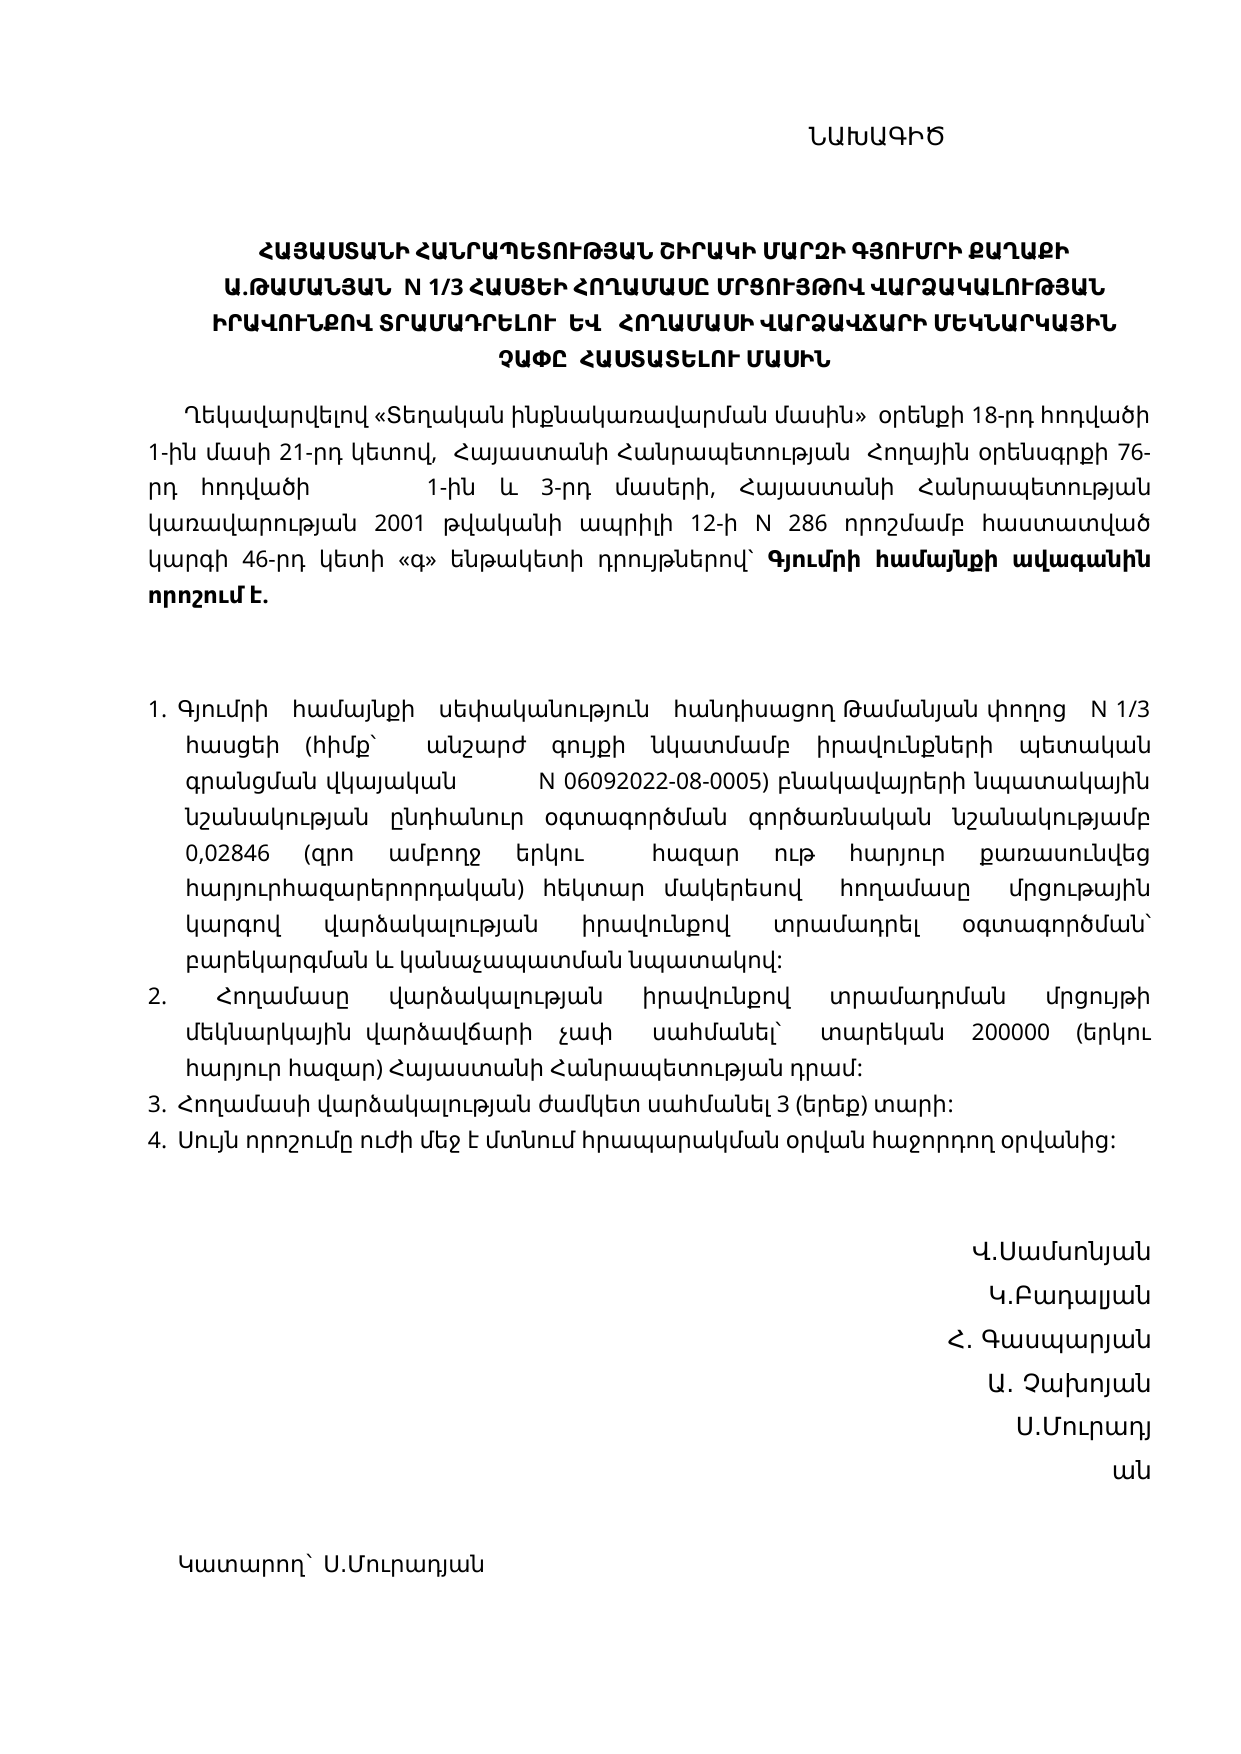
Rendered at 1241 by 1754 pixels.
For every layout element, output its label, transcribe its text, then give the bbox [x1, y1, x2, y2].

text Ա. Չախոյան [627, 1369, 1152, 1398]
list Հողամասի վարձակալության ժամկետ սահմանել 3 (երեք) տարի: [148, 1088, 1152, 1119]
text Կատարող` Ս.Մուրադյան [177, 1551, 1152, 1578]
text Վ.Սամսոնյան [627, 1237, 1152, 1267]
text Ս.Մուրադյան [177, 1412, 1152, 1485]
list Հողամասը վարձակալության իրավունքով տրամադրման մրցույթի մեկնարկային վարձավճարի չափ սահմանել՝ տարեկան 200000 (երկու հարյուր հազար) Հայաստանի Հանրապետության դրամ: [148, 980, 1152, 1083]
list Սույն որոշումը ուժի մեջ է մտնում հրապարակման օրվան հաջորդող օրվանից: [148, 1124, 1152, 1155]
text Ղեկավարվելով «Տեղական ինքնակառավարման մասին» օրենքի 18-րդ հոդվածի 1-ին մասի 21-րդ կետով, Հայաստանի Հանրապետության Հողային օրենսգրքի 76-րդ հոդվածի 1-ին և 3-րդ մասերի, Հայաստանի Հանրապետության կառավարության 2001 թվականի ապրիլի 12-ի N 286 որոշմամբ հաստատված կարգի 46-րդ կետի «գ» ենթակետի դրույթներով` Գյումրի համայնքի ավագանին որոշում է. [148, 399, 1152, 610]
text ՆԱԽԱԳԻԾ [177, 118, 1152, 152]
text Հ. Գասպարյան [177, 1325, 1152, 1354]
list Գյումրի համայնքի սեփականություն հանդիսացող Թամանյան փողոց N 1/3 հասցեի (հիմք՝ անշարժ գույքի նկատմամբ իրավունքների պետական գրանցման վկայական N 06092022-08-0005) բնակավայրերի նպատակային նշանակության ընդհանուր օգտագործման գործառնական նշանակությամբ 0,02846 (զրո ամբողջ երկու հազար ութ հարյուր քառասունվեց հարյուրհազարերորդական) հեկտար մակերեսով հողամասը մրցութային կարգով վարձակալության իրավունքով տրամադրել օգտագործման՝ բարեկարգման և կանաչապատման նպատակով: [148, 693, 1152, 976]
text ՀԱՅԱՍՏԱՆԻ ՀԱՆՐԱՊԵՏՈՒԹՅԱՆ ՇԻՐԱԿԻ ՄԱՐԶԻ ԳՅՈՒՄՐԻ ՔԱՂԱՔԻ Ա.ԹԱՄԱՆՅԱՆ N 1/3 ՀԱՍՑԵԻ ՀՈՂԱՄԱՍԸ ՄՐՑՈՒՅԹՈՎ ՎԱՐՁԱԿԱԼՈՒԹՅԱՆ ԻՐԱՎՈՒՆՔՈՎ ՏՐԱՄԱԴՐԵԼՈՒ ԵՎ ՀՈՂԱՄԱՍԻ ՎԱՐՁԱՎՃԱՐԻ ՄԵԿՆԱՐԿԱՅԻՆ ՉԱՓԸ ՀԱՍՏԱՏԵԼՈՒ ՄԱՍԻՆ [177, 235, 1152, 374]
text Կ.Բադալյան [627, 1281, 1152, 1310]
